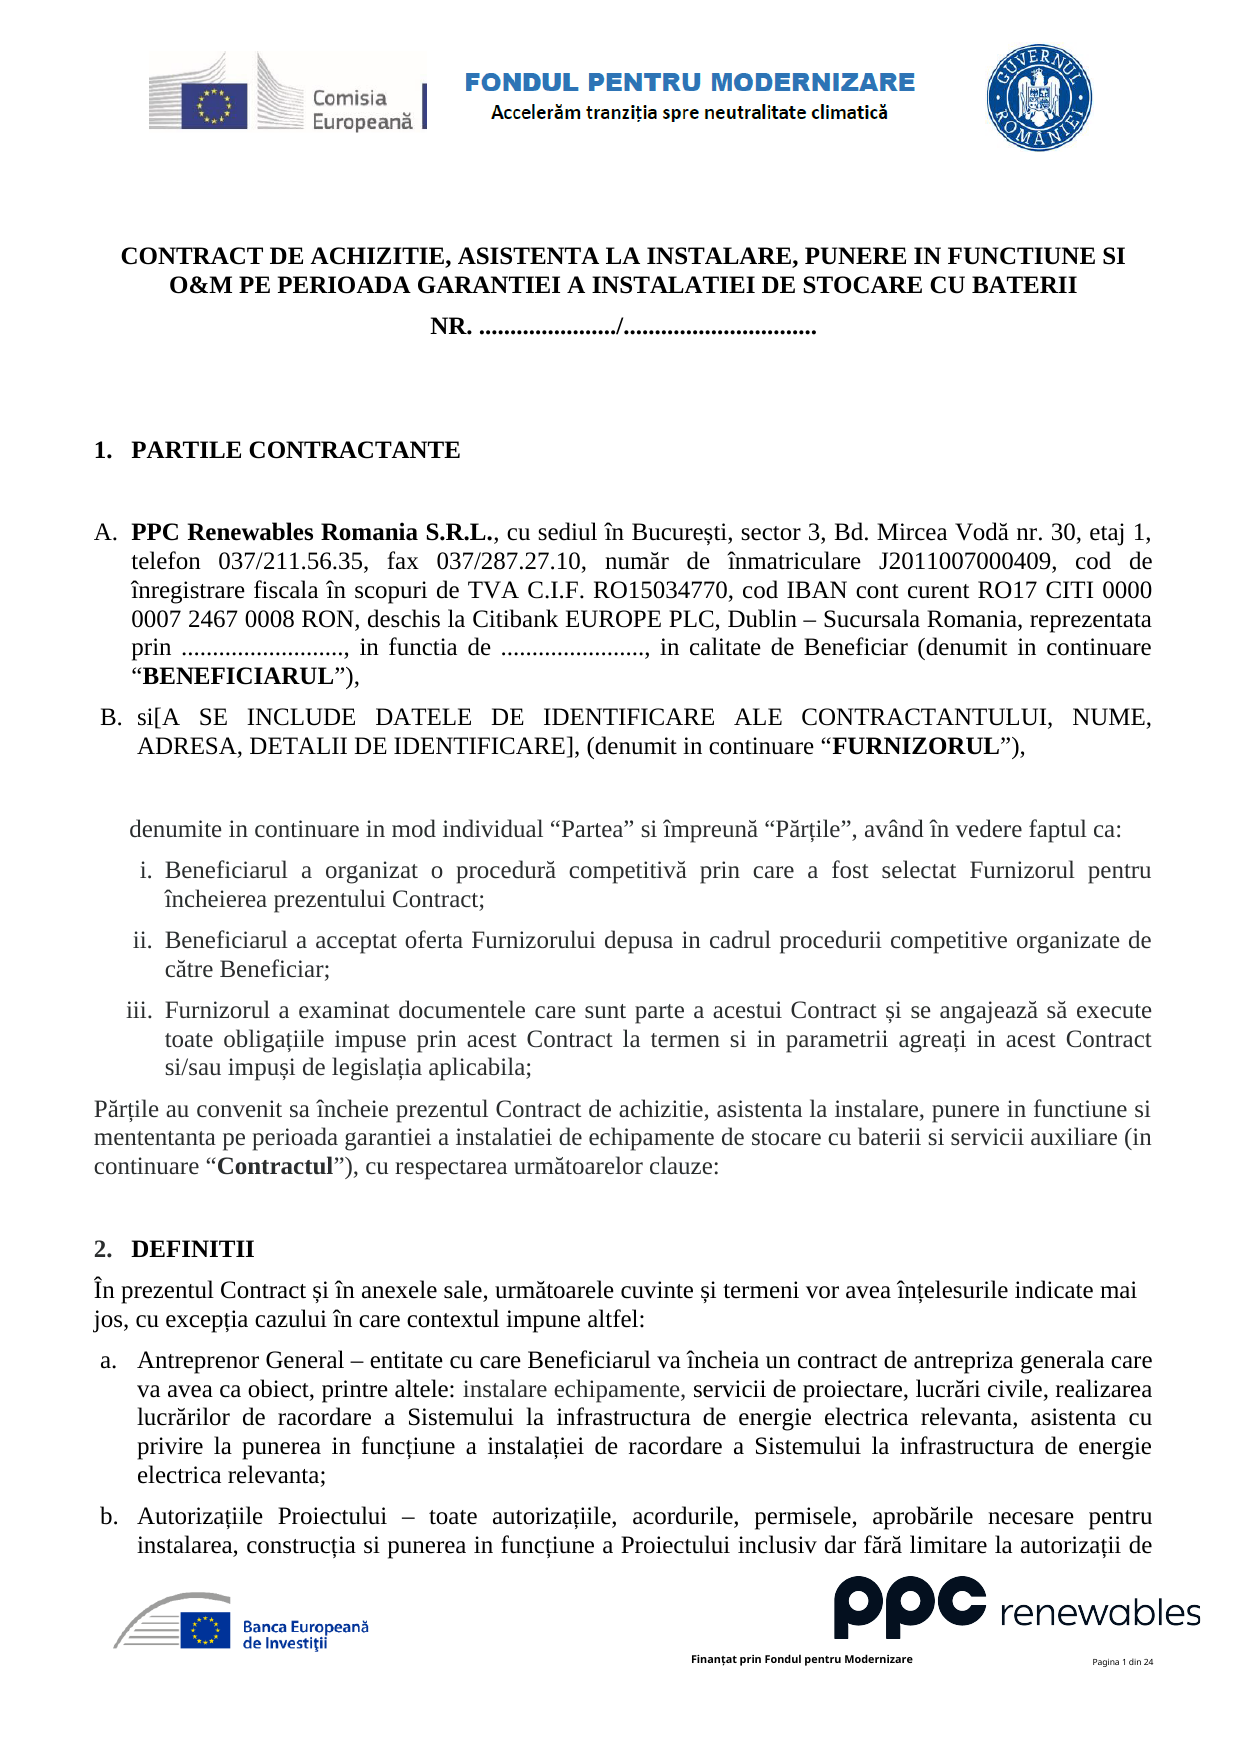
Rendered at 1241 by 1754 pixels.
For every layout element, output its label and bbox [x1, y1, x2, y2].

picture [136, 27, 1108, 159]
picture [834, 1576, 1200, 1639]
